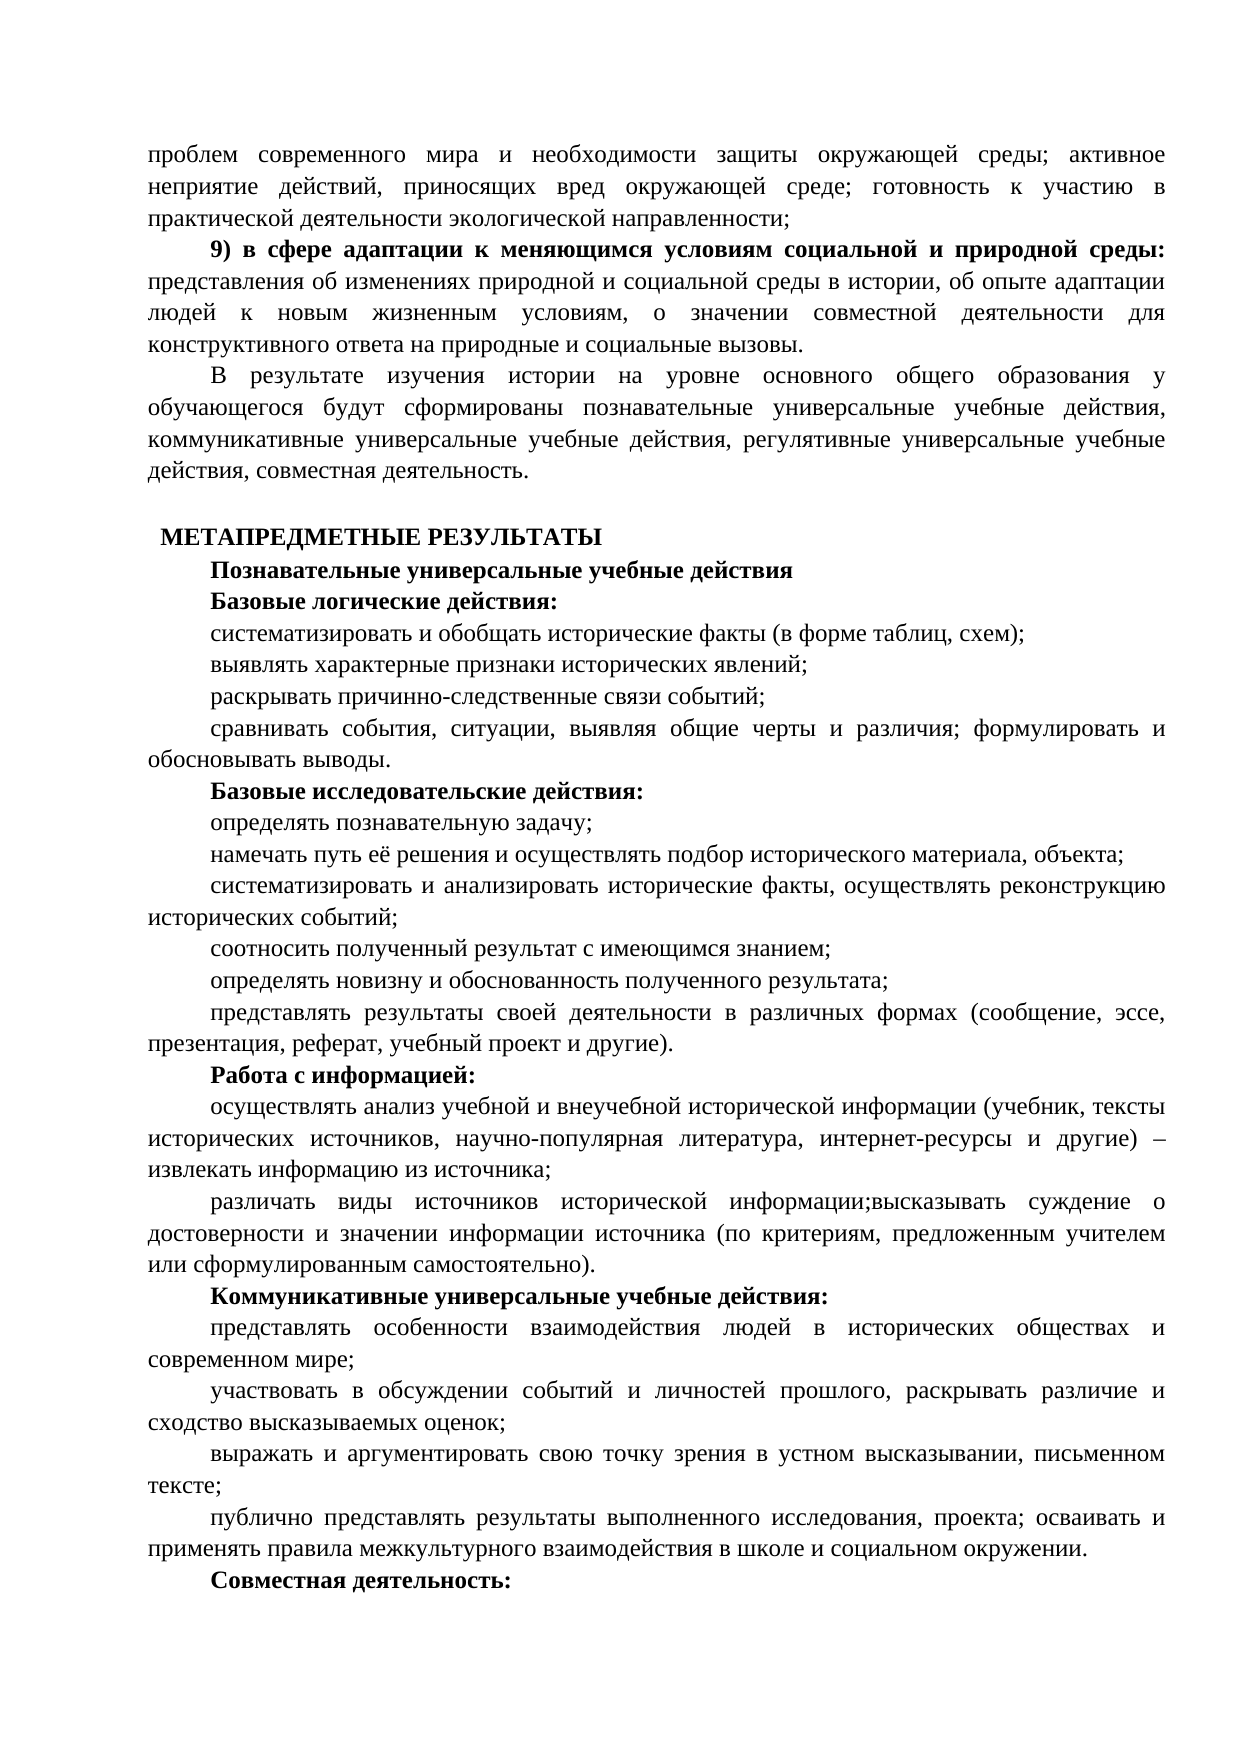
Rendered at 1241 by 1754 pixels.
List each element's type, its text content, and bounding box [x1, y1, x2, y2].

text Коммуникативные универсальные учебные действия: [148, 1281, 1166, 1309]
text Познавательные универсальные учебные действия [148, 555, 1166, 583]
text В результате изучения истории на уровне основного общего образования у обучающегося будут сформированы познавательные универсальные учебные действия, коммуникативные универсальные учебные действия, регулятивные универсальные учебные действия, совместная деятельность. [148, 361, 1166, 484]
text определять новизну и обоснованность полученного результата; [148, 965, 1166, 994]
text определять познавательную задачу; [148, 807, 1166, 836]
text намечать путь её решения и осуществлять подбор исторического материала, объекта; [148, 839, 1166, 868]
text выражать и аргументировать свою точку зрения в устном высказывании, письменном тексте; [148, 1438, 1166, 1499]
text представлять результаты своей деятельности в различных формах (сообщение, эссе, презентация, реферат, учебный проект и другие). [148, 997, 1166, 1057]
text различать виды источников исторической информации;высказывать суждение о достоверности и значении информации источника (по критериям, предложенным учителем или сформулированным самостоятельно). [148, 1186, 1166, 1278]
text осуществлять анализ учебной и внеучебной исторической информации (учебник, тексты исторических источников, научно-популярная литература, интернет-ресурсы и другие) ‒ извлекать информацию из источника; [148, 1091, 1166, 1183]
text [148, 139, 1166, 231]
text Работа с информацией: [148, 1060, 1166, 1088]
text выявлять характерные признаки исторических явлений; [148, 649, 1166, 678]
text Совместная деятельность: [148, 1565, 1166, 1593]
text участвовать в обсуждении событий и личностей прошлого, раскрывать различие и сходство высказываемых оценок; [148, 1375, 1166, 1436]
text систематизировать и обобщать исторические факты (в форме таблиц, схем); [148, 618, 1166, 647]
text систематизировать и анализировать исторические факты, осуществлять реконструкцию исторических событий; [148, 870, 1166, 931]
text Базовые исследовательские действия: [148, 776, 1166, 804]
text МЕТАПРЕДМЕТНЫЕ РЕЗУЛЬТАТЫ [160, 522, 1166, 551]
text публично представлять результаты выполненного исследования, проекта; осваивать и применять правила межкультурного взаимодействия в школе и социальном окружении. [148, 1502, 1166, 1562]
text раскрывать причинно-следственные связи событий; [148, 681, 1166, 710]
text сравнивать события, ситуации, выявляя общие черты и различия; формулировать и обосновывать выводы. [148, 713, 1166, 773]
text 9) в сфере адаптации к меняющимся условиям социальной и природной среды: представления об изменениях природной и социальной среды в истории, об опыте адаптации людей к новым жизненным условиям, о значении совместной деятельности для конструктивного ответа на природные и социальные вызовы. [148, 234, 1166, 358]
text соотносить полученный результат с имеющимся знанием; [148, 933, 1166, 962]
text представлять особенности взаимодействия людей в исторических обществах и современном мире; [148, 1312, 1166, 1373]
text Базовые логические действия: [148, 586, 1166, 615]
